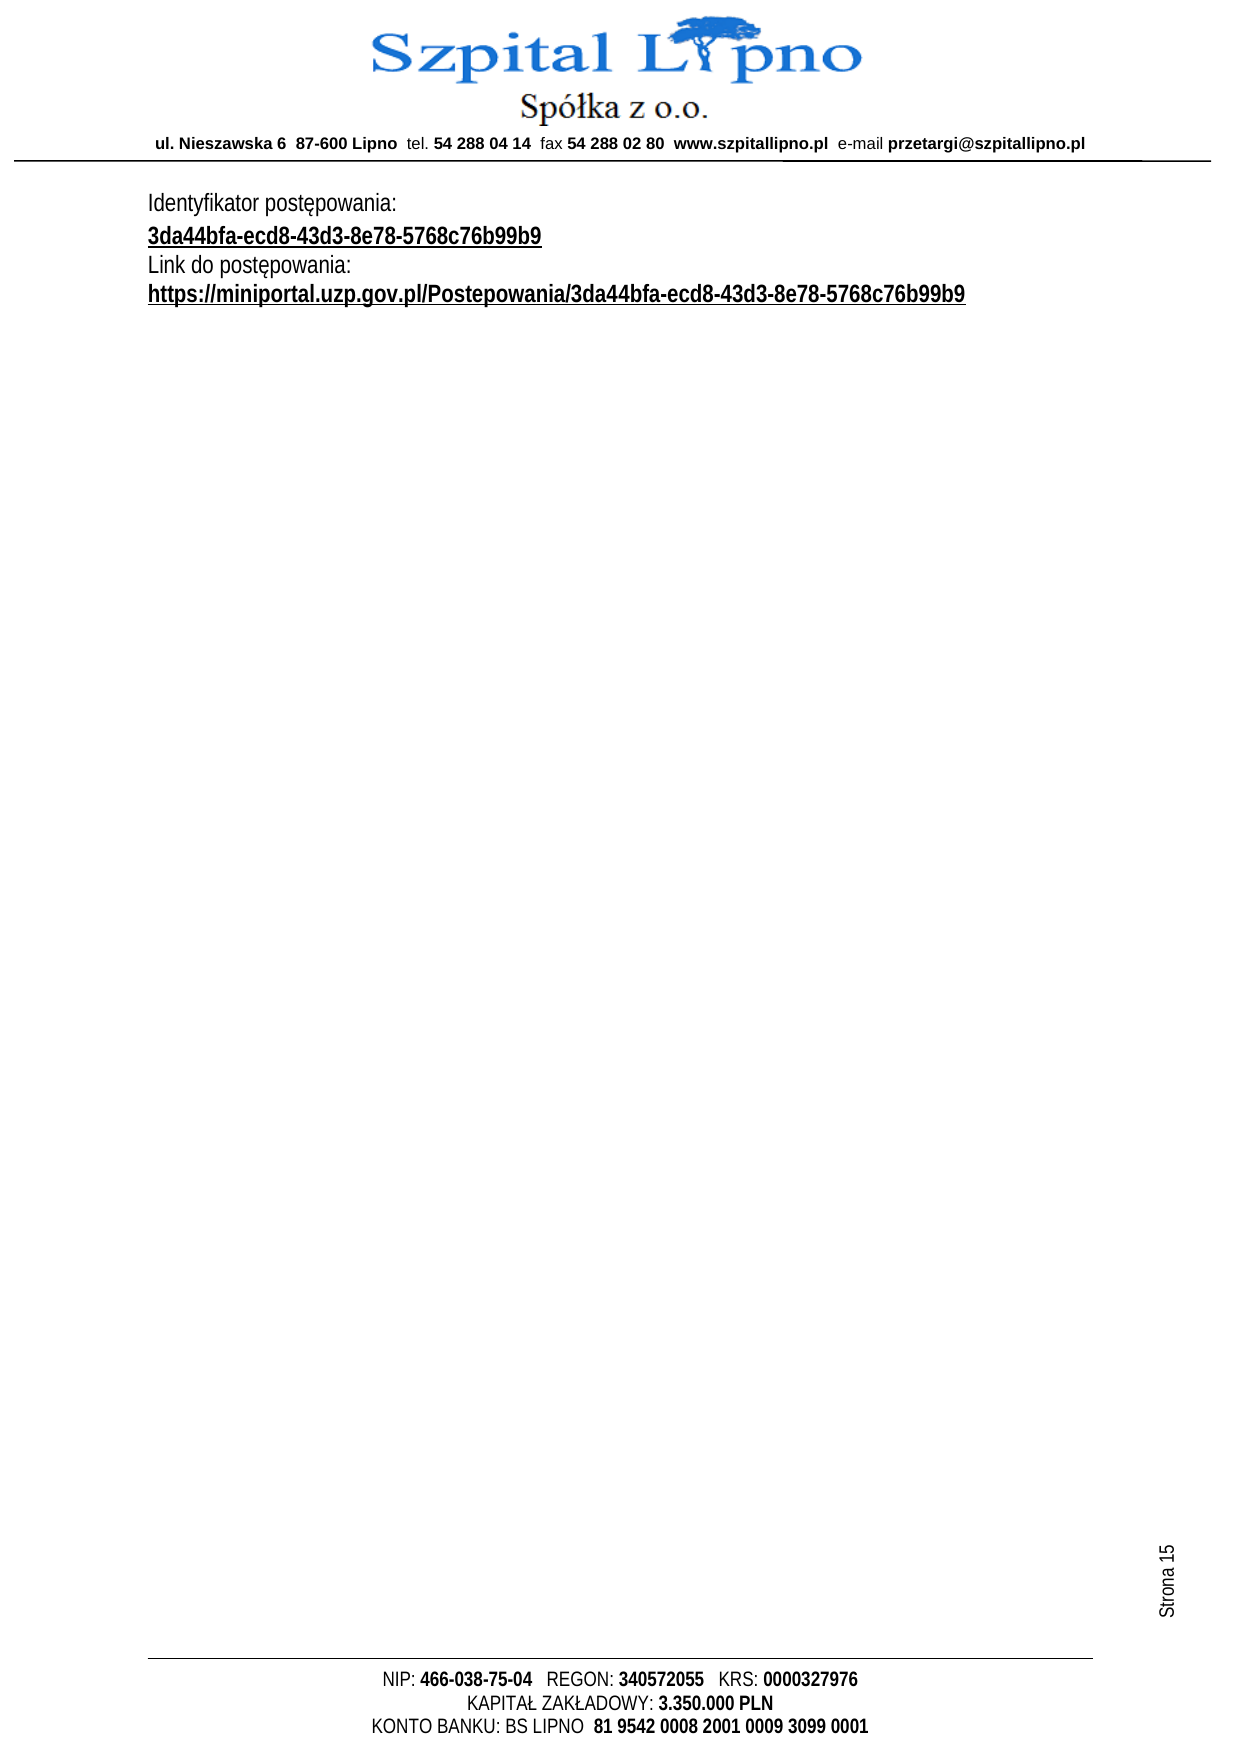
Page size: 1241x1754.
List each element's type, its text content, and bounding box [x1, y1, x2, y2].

text 3da44bfa-ecd8-43d3-8e78-5768c76b99b9 [148, 221, 1093, 250]
text Identyfikator postępowania: [148, 188, 1093, 217]
picture [261, 3, 943, 126]
text https://miniportal.uzp.gov.pl/Postepowania/3da44bfa-ecd8-43d3-8e78-5768c76b99b9 [148, 279, 1093, 307]
text Link do postępowania: [148, 250, 1093, 279]
